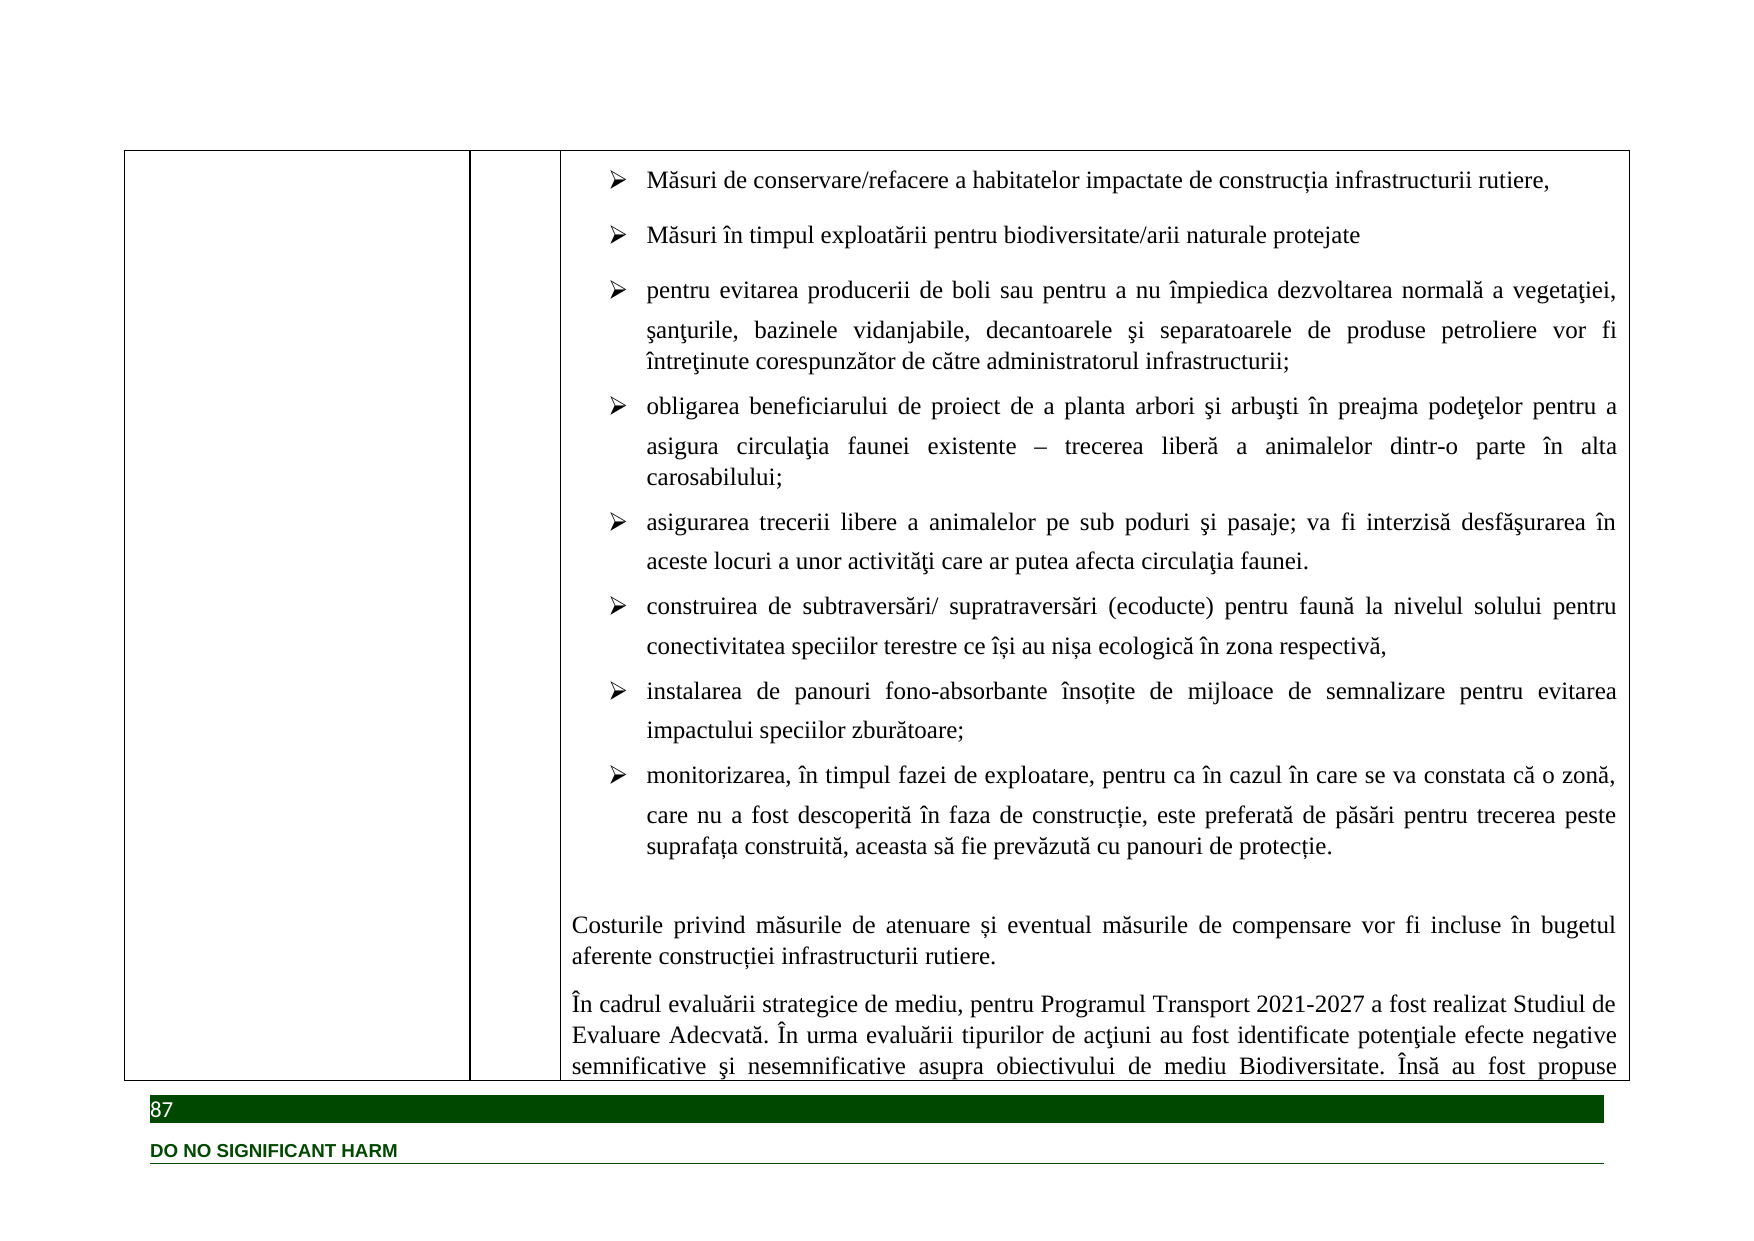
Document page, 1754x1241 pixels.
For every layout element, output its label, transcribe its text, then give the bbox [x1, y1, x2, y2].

table_cell X [471, 151, 560, 1079]
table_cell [125, 151, 469, 1079]
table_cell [561, 151, 1629, 1079]
